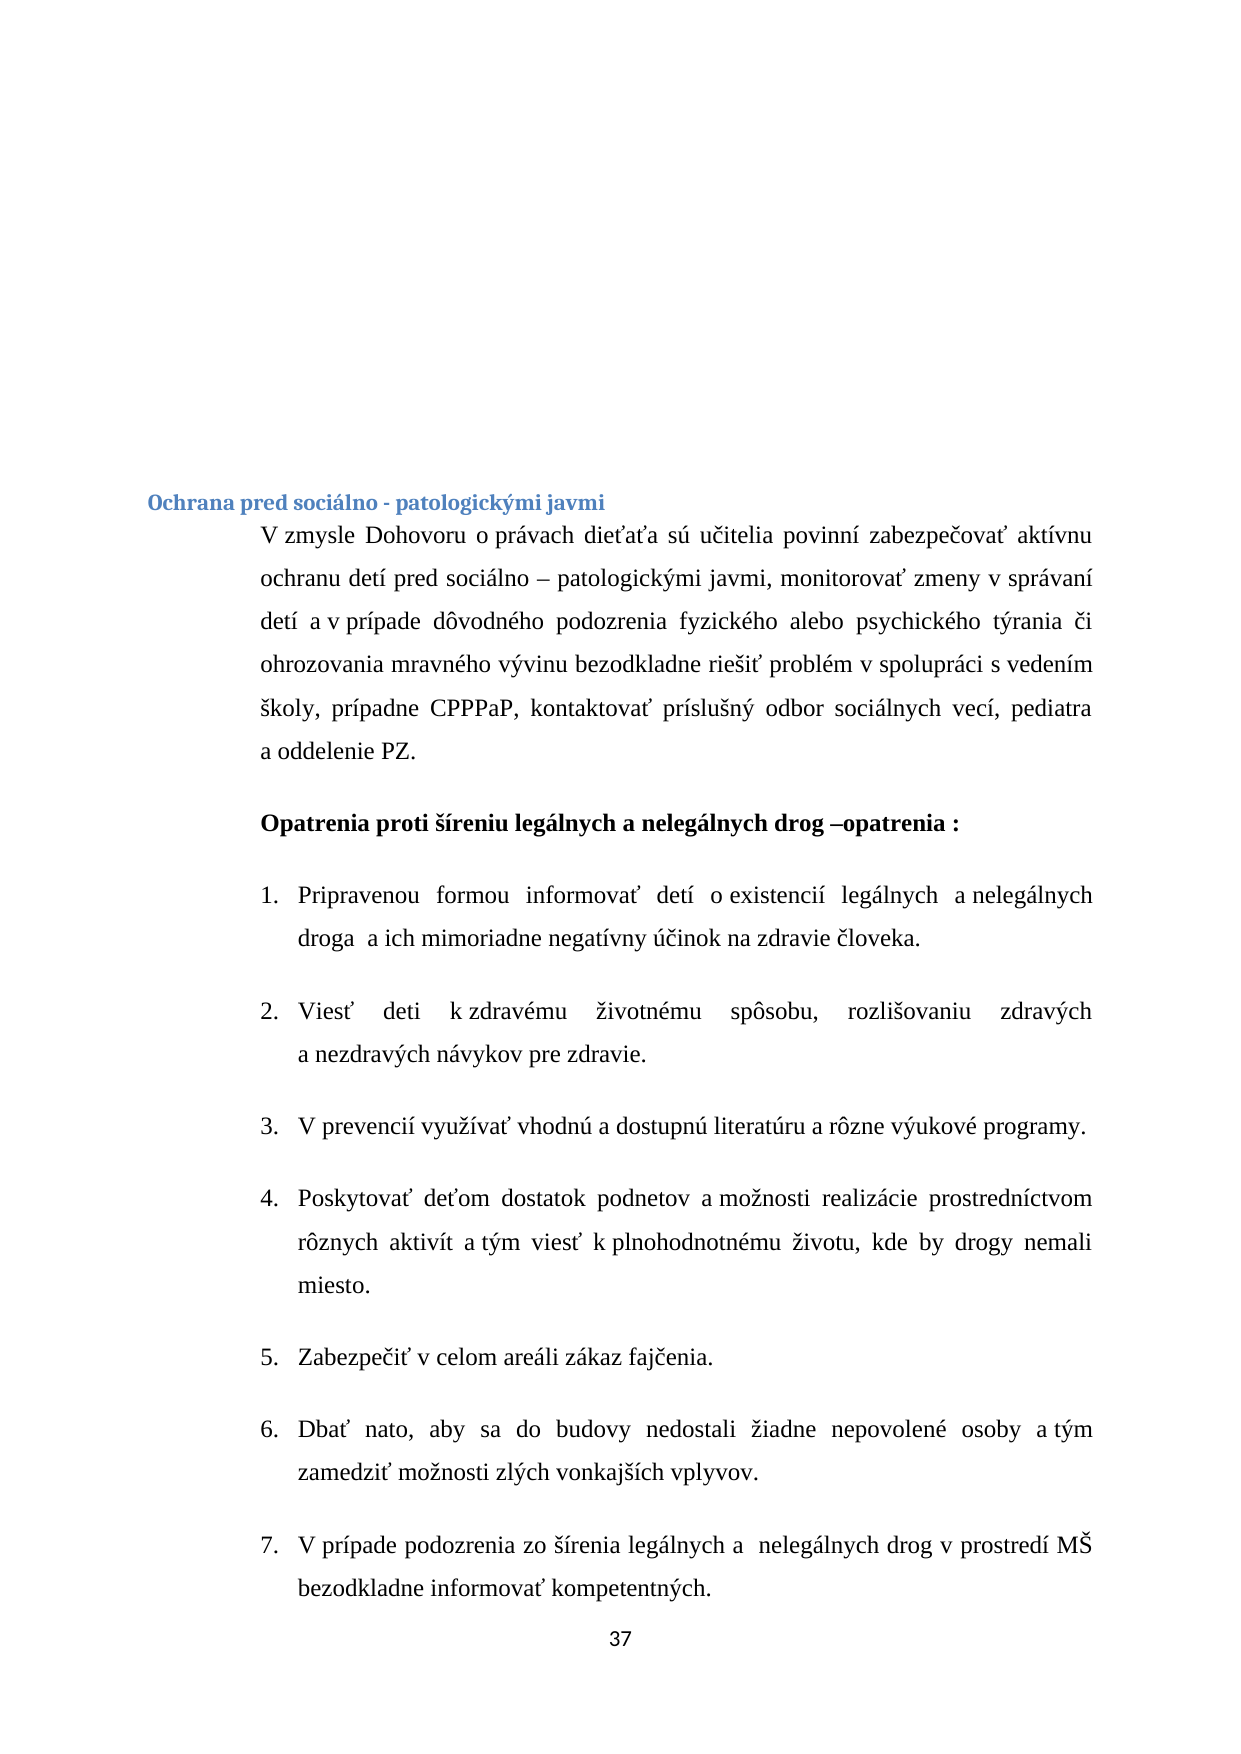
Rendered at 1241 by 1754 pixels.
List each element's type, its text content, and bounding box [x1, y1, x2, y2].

list V prípade podozrenia zo šírenia legálnych a nelegálnych drog v prostredí MŠ bezodkladne informovať kompetentných. [260, 1530, 1093, 1602]
text V zmysle Dohovoru o právach dieťaťa sú učitelia povinní zabezpečovať aktívnu ochranu detí pred sociálno – patologickými javmi, monitorovať zmeny v správaní detí a v prípade dôvodného podozrenia fyzického alebo psychického týrania či ohrozovania mravného vývinu bezodkladne riešiť problém v spolupráci s vedením školy, prípadne CPPPaP, kontaktovať príslušný odbor sociálnych vecí, pediatra a oddelenie PZ. [260, 520, 1093, 764]
list V prevencií využívať vhodnú a dostupnú literatúru a rôzne výukové programy. [260, 1111, 1093, 1140]
list Zabezpečiť v celom areáli zákaz fajčenia. [260, 1342, 1093, 1371]
list Poskytovať deťom dostatok podnetov a možnosti realizácie prostredníctvom rôznych aktivít a tým viesť k plnohodnotnému životu, kde by drogy nemali miesto. [260, 1183, 1093, 1298]
subtitle Ochrana pred sociálno - patologickými javmi [148, 490, 1093, 516]
text Opatrenia proti šíreniu legálnych a nelegálnych drog –opatrenia : [260, 808, 1093, 837]
list Pripravenou formou informovať detí o existencií legálnych a nelegálnych droga a ich mimoriadne negatívny účinok na zdravie človeka. [260, 880, 1093, 952]
list Dbať nato, aby sa do budovy nedostali žiadne nepovolené osoby a tým zamedziť možnosti zlých vonkajších vplyvov. [260, 1414, 1093, 1486]
list Viesť deti k zdravému životnému spôsobu, rozlišovaniu zdravých a nezdravých návykov pre zdravie. [260, 996, 1093, 1068]
